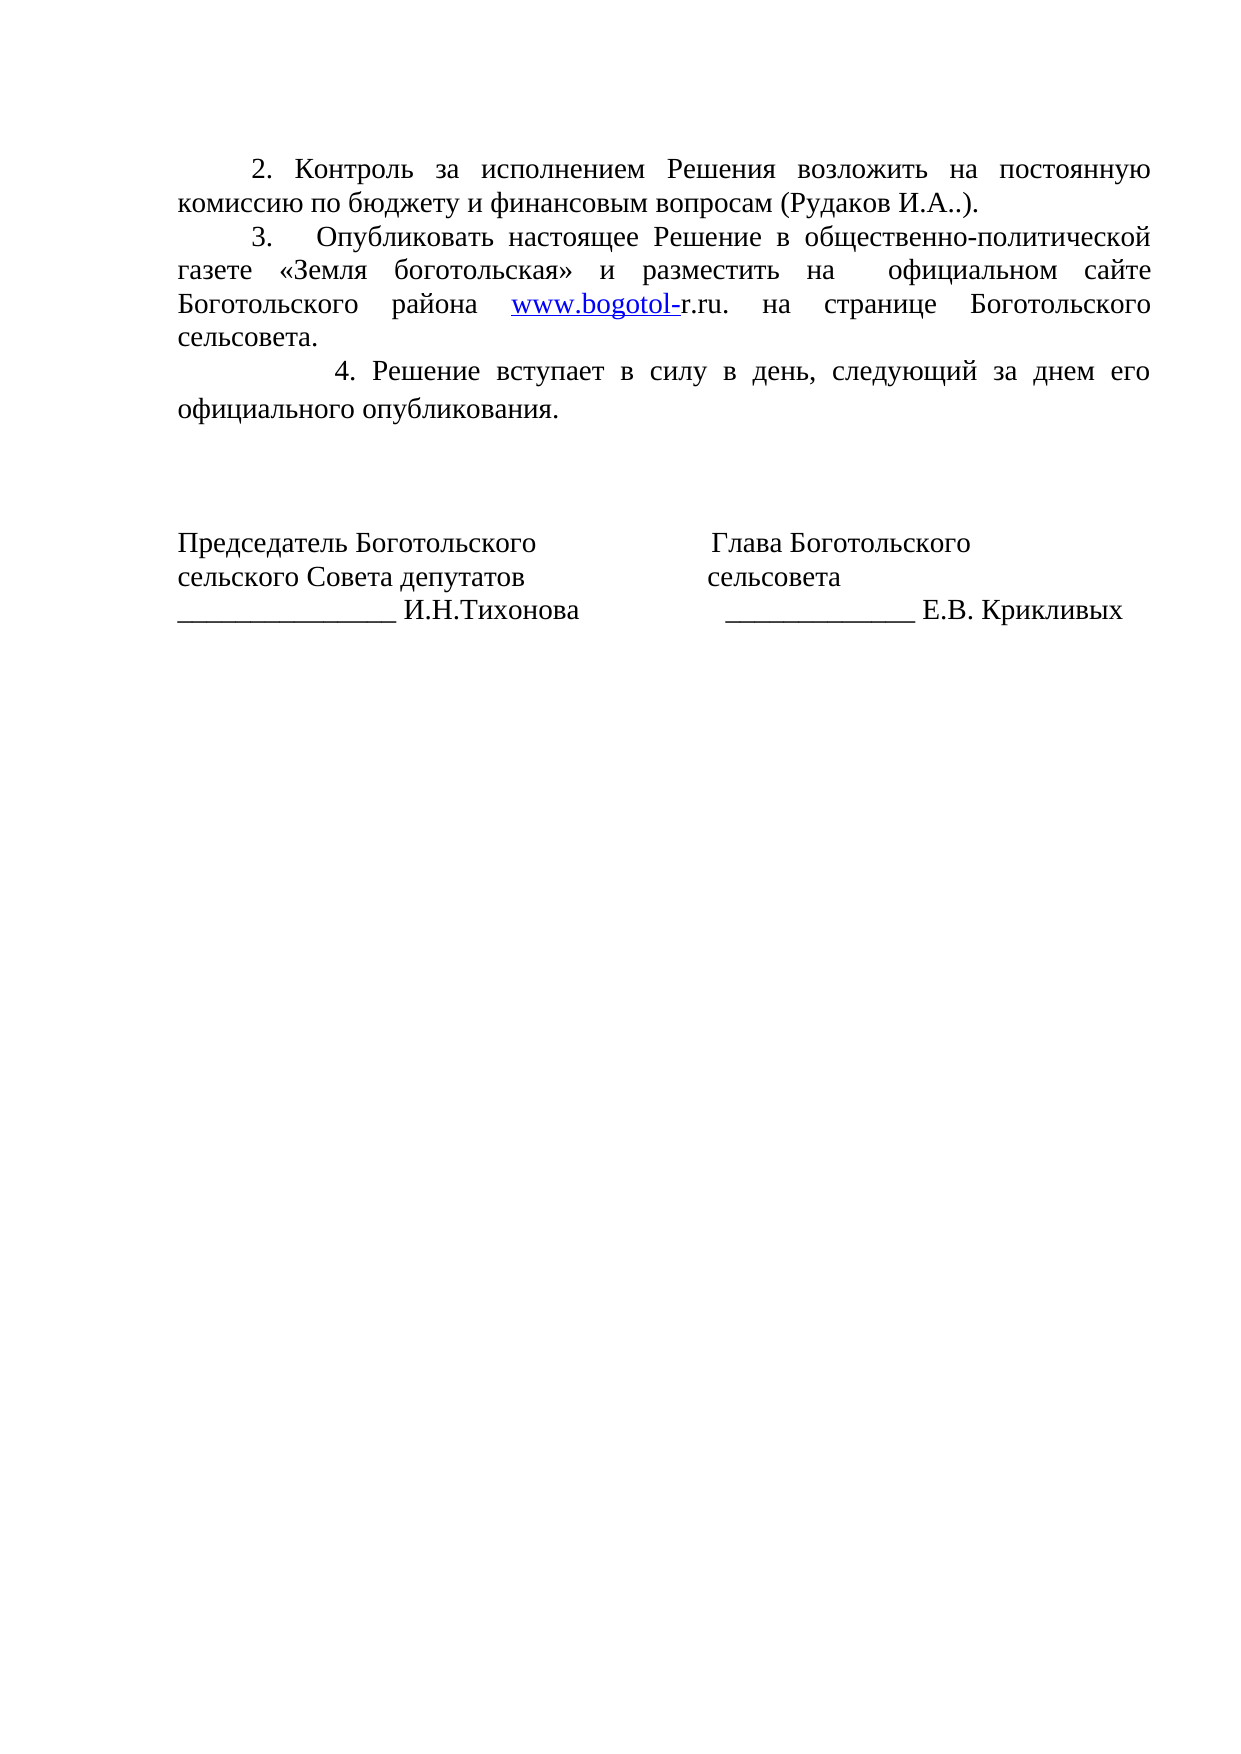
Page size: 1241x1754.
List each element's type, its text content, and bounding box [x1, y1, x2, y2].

text 4. Решение вступает в силу в день, следующий за днем его официального опубликования. [177, 353, 1152, 425]
text 3. Опубликовать настоящее Решение в общественно-политической газете «Земля боготольская» и разместить на официальном сайте Боготольского района www.bogotol-r.ru. на странице Боготольского сельсовета. [177, 219, 1152, 353]
text _______________ И.Н.Тихонова _____________ Е.В. Крикливых [177, 592, 1152, 626]
text 2. Контроль за исполнением Решения возложить на постоянную комиссию по бюджету и финансовым вопросам (Рудаков И.А..). [177, 152, 1152, 219]
text сельского Совета депутатов сельсовета [177, 559, 1152, 592]
text Председатель Боготольского Глава Боготольского [177, 525, 1152, 559]
